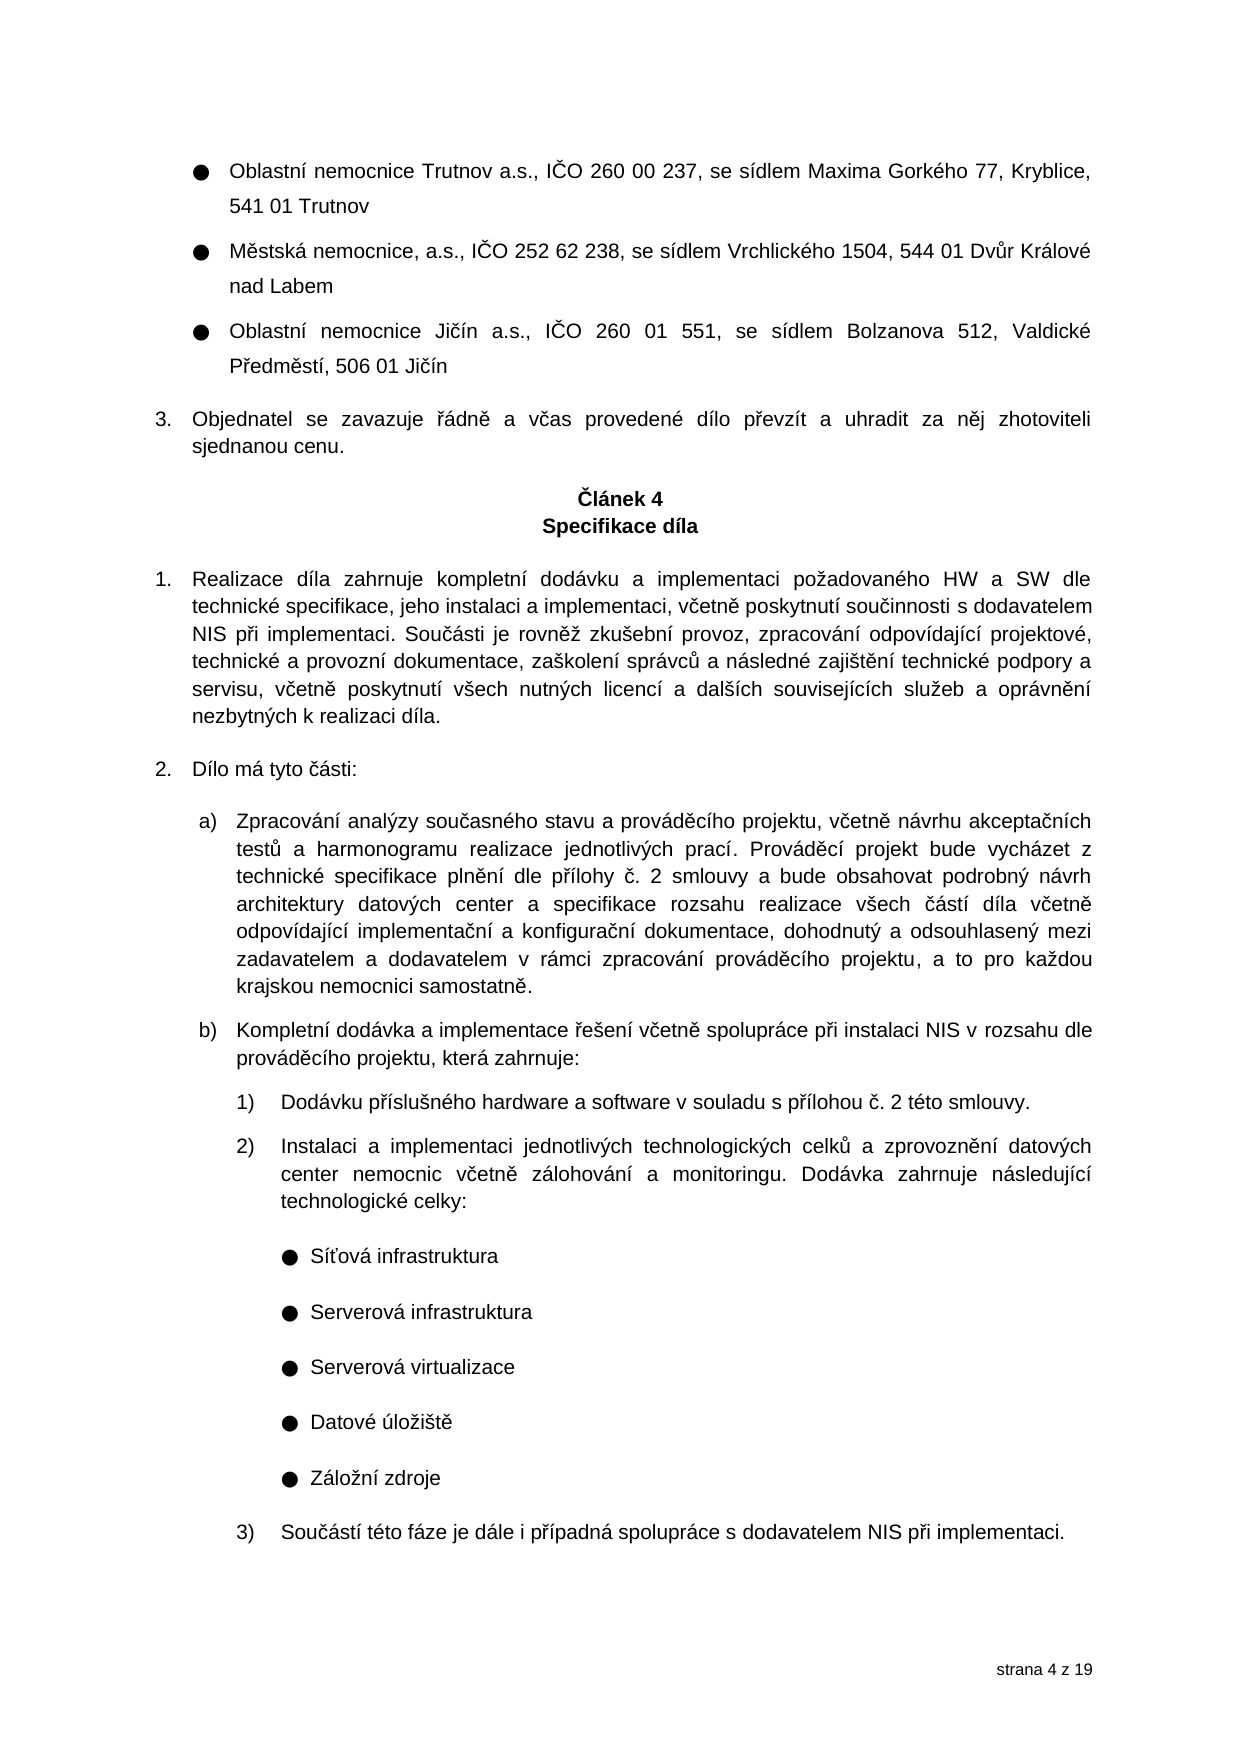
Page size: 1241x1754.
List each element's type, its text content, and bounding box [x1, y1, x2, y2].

list Oblastní nemocnice Jičín a.s., IČO 260 01 551, se sídlem Bolzanova 512, Valdické Předměstí, 506 01 Jičín [192, 308, 1093, 378]
list Oblastní nemocnice Trutnov a.s., IČO 260 00 237, se sídlem Maxima Gorkého 77, Kryblice, 541 01 Trutnov [192, 148, 1093, 218]
list Dílo má tyto části: [155, 756, 1093, 780]
list Zpracování . Prováděcí projekt bude vycházet z technické specifikace plnění dle přílohy č. 2 smlouvy a bude obsahovat podrobný návrh architektury datových center a specifikace rozsahu realizace všech částí díla včetně odpovídající implementační a konfigurační dokumentace, dohodnutý a odsouhlasený mezi zadavatelem a dodavatelem v rámci zpracování prováděcího projektu. [199, 809, 1093, 998]
list Objednatel se zavazuje řádně a včas provedené dílo převzít a uhradit za něj zhotoviteli sjednanou cenu. [155, 406, 1093, 458]
subtitle Článek 4 [148, 486, 1093, 510]
list Realizace díla zahrnuje kompletní dodávku a implementaci požadovaného HW a SW dle technické specifikace, jeho instalaci a implementaci, včetně poskytnutí součinnosti . Součásti je rovněž zkušební provoz, zpracování odpovídající projektové, technické a provozní dokumentace, zaškolení správců a následné zajištění technické podpory a servisu, včetně poskytnutí všech nutných licencí a dalších souvisejících služeb a oprávnění nezbytných k realizaci díla. [155, 566, 1093, 728]
subtitle Specifikace díla [148, 514, 1093, 538]
list Městská nemocnice, a.s., IČO 252 62 238, se sídlem Vrchlického 1504, 544 01 Dvůr Králové nad Labem [192, 228, 1093, 298]
